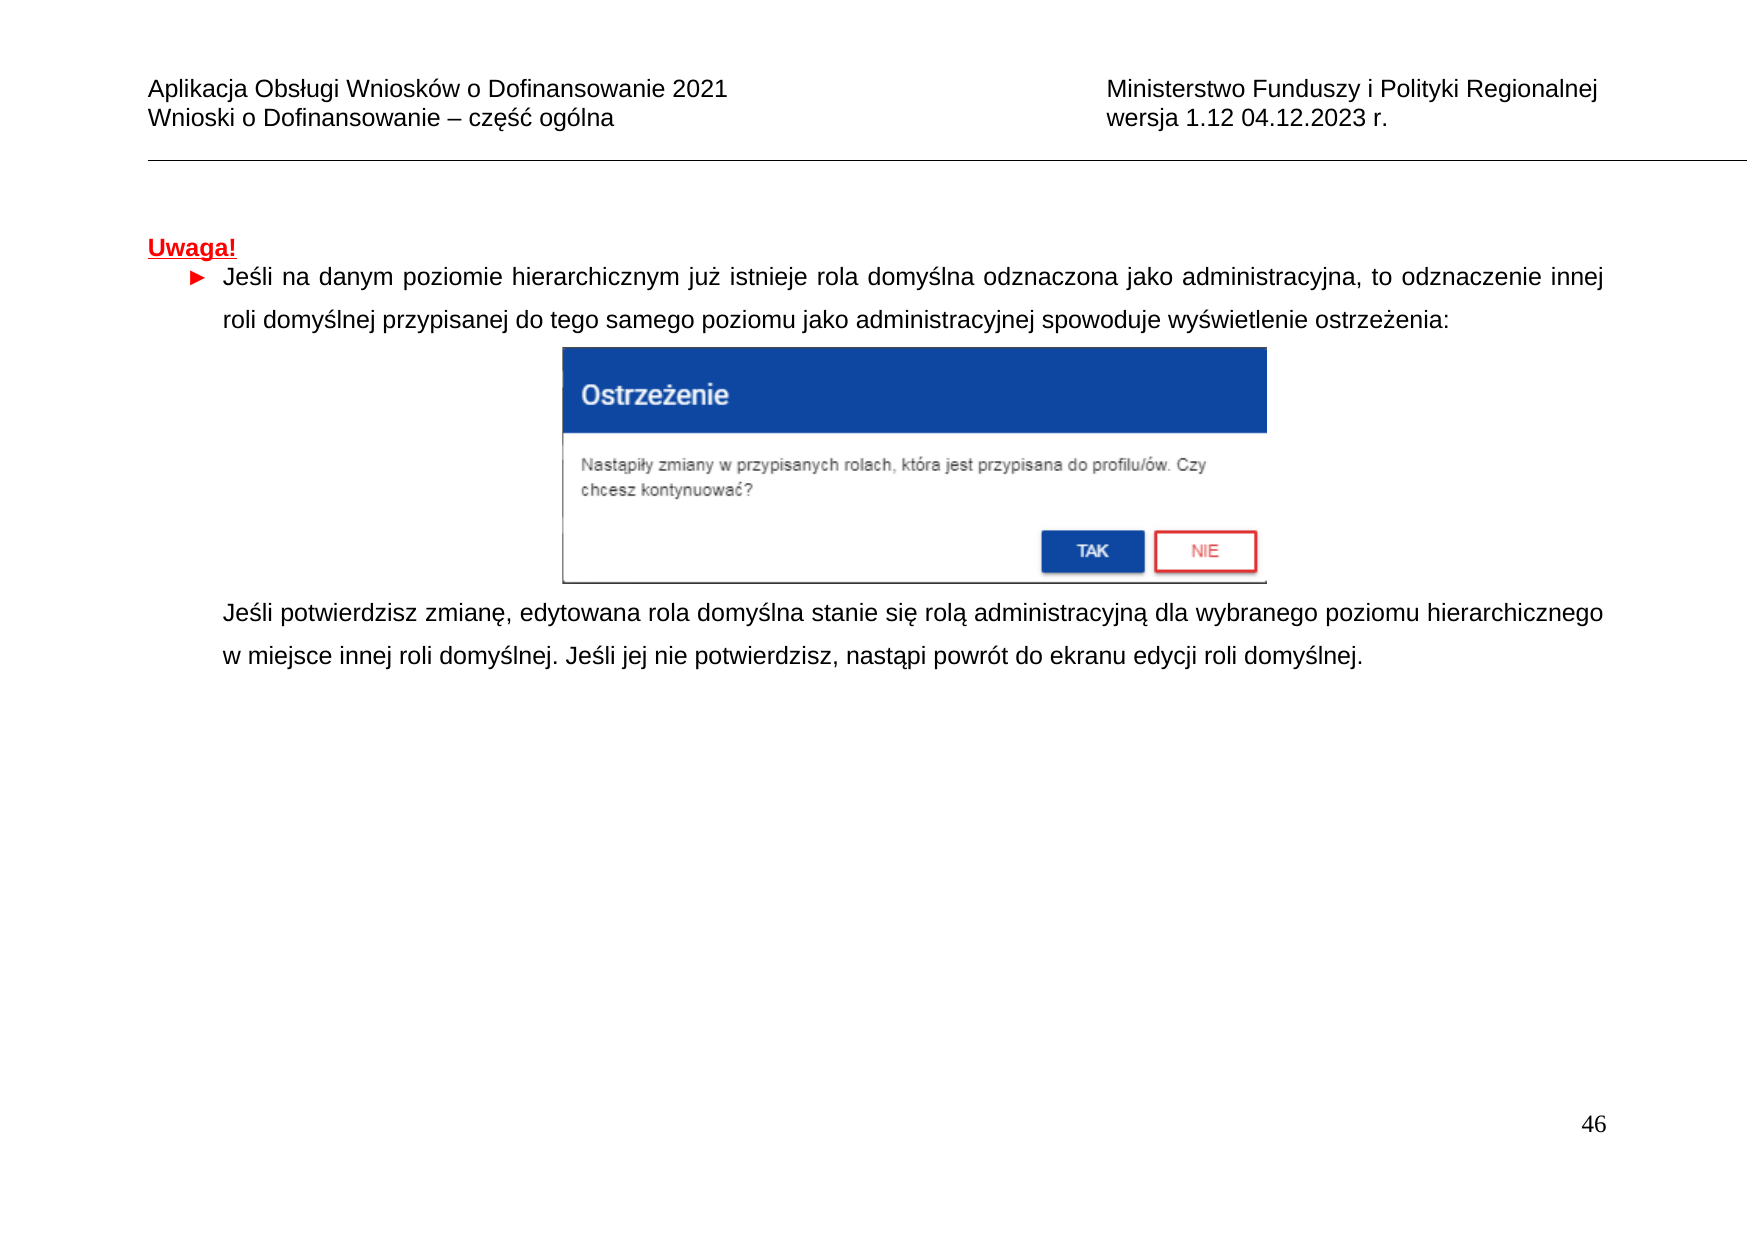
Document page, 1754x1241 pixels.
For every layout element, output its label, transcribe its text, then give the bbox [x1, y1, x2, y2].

text Uwaga! [148, 233, 1606, 262]
picture [562, 347, 1267, 584]
list Jeśli potwierdzisz zmianę, edytowana rola domyślna stanie się rolą administracyjną dla wybranego poziomu hierarchicznego w miejsce innej roli domyślnej. Jeśli jej nie potwierdzisz, nastąpi powrót do ekranu edycji roli domyślnej. [223, 598, 1606, 670]
list Jeśli na danym poziomie hierarchicznym już istnieje rola domyślna odznaczona jako administracyjna, to odznaczenie innej roli domyślnej przypisanej do tego samego poziomu jako administracyjnej spowoduje wyświetlenie ostrzeżenia: [185, 262, 1606, 333]
